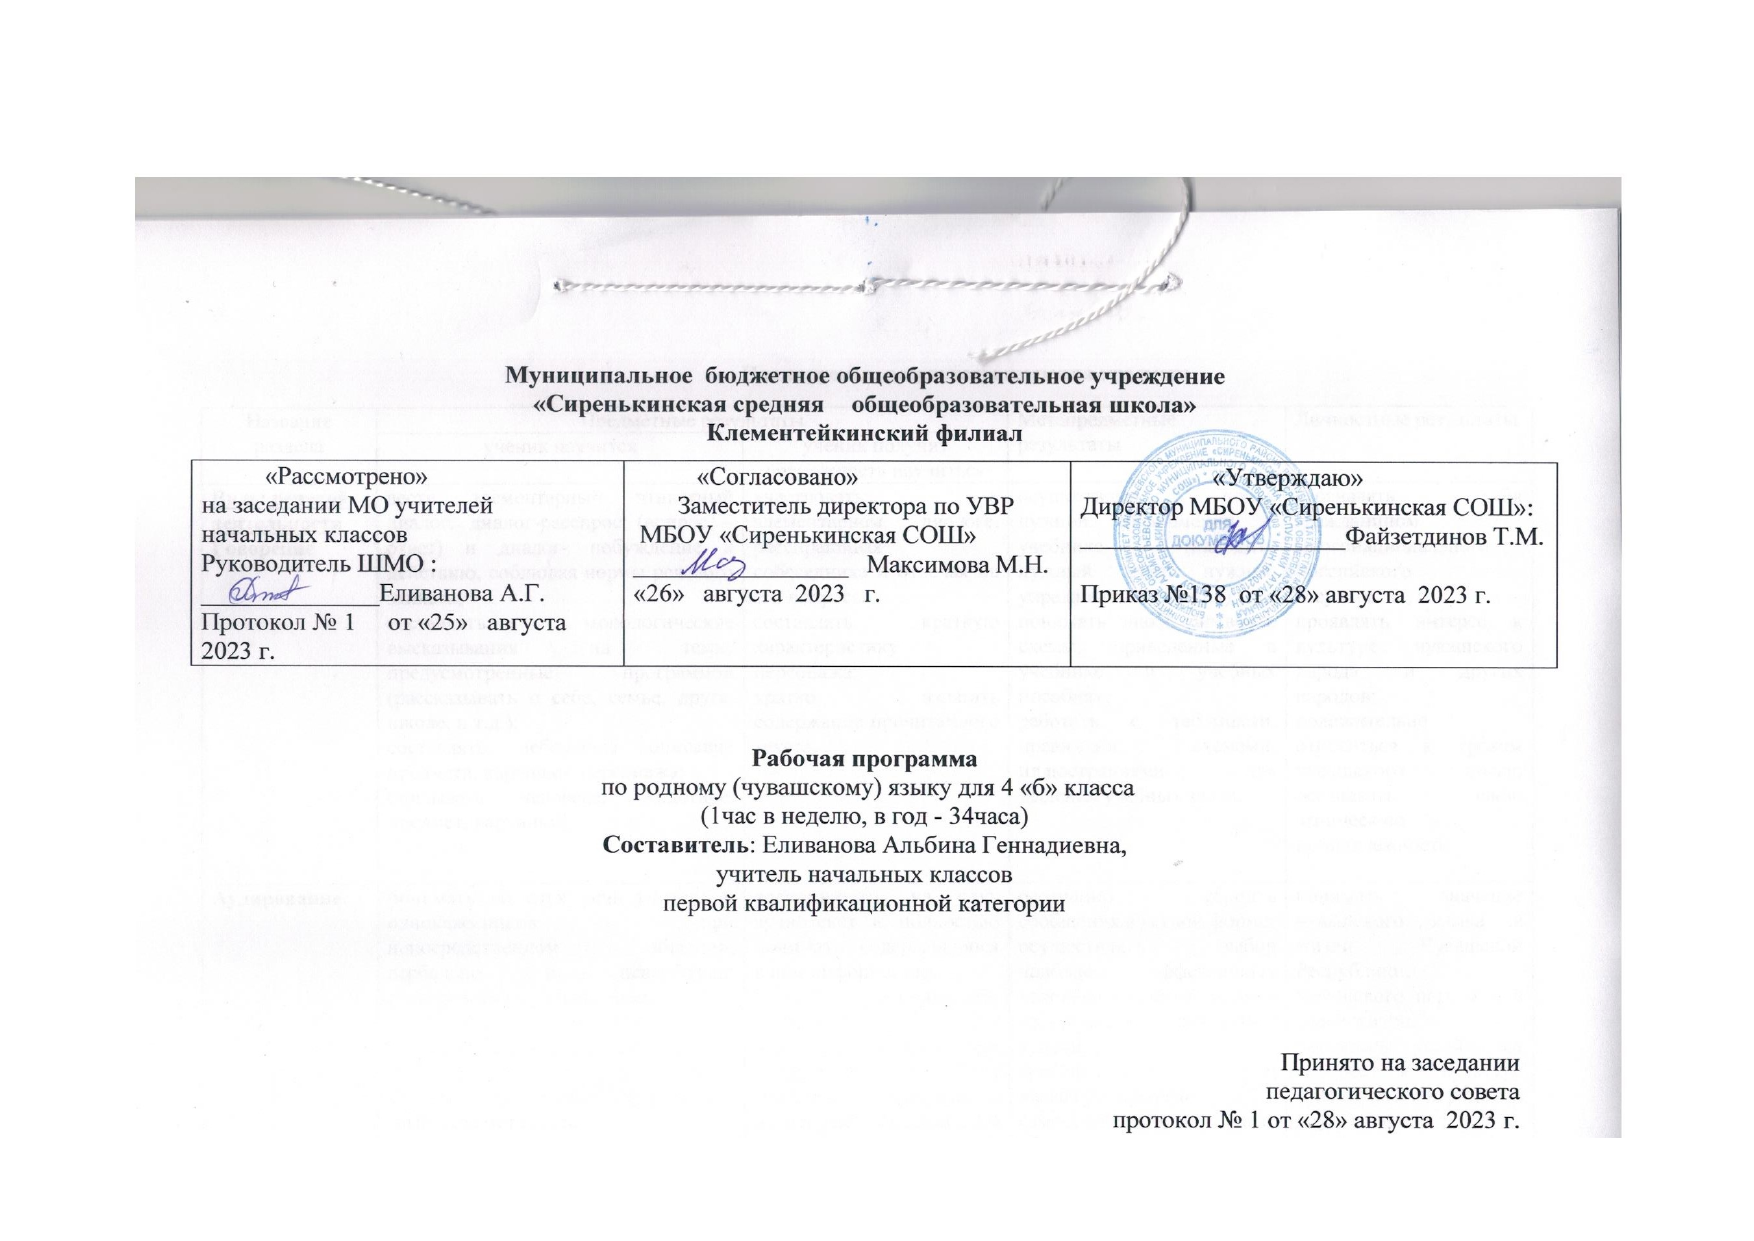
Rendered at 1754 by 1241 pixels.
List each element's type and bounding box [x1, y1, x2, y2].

picture [118, 162, 1636, 1138]
